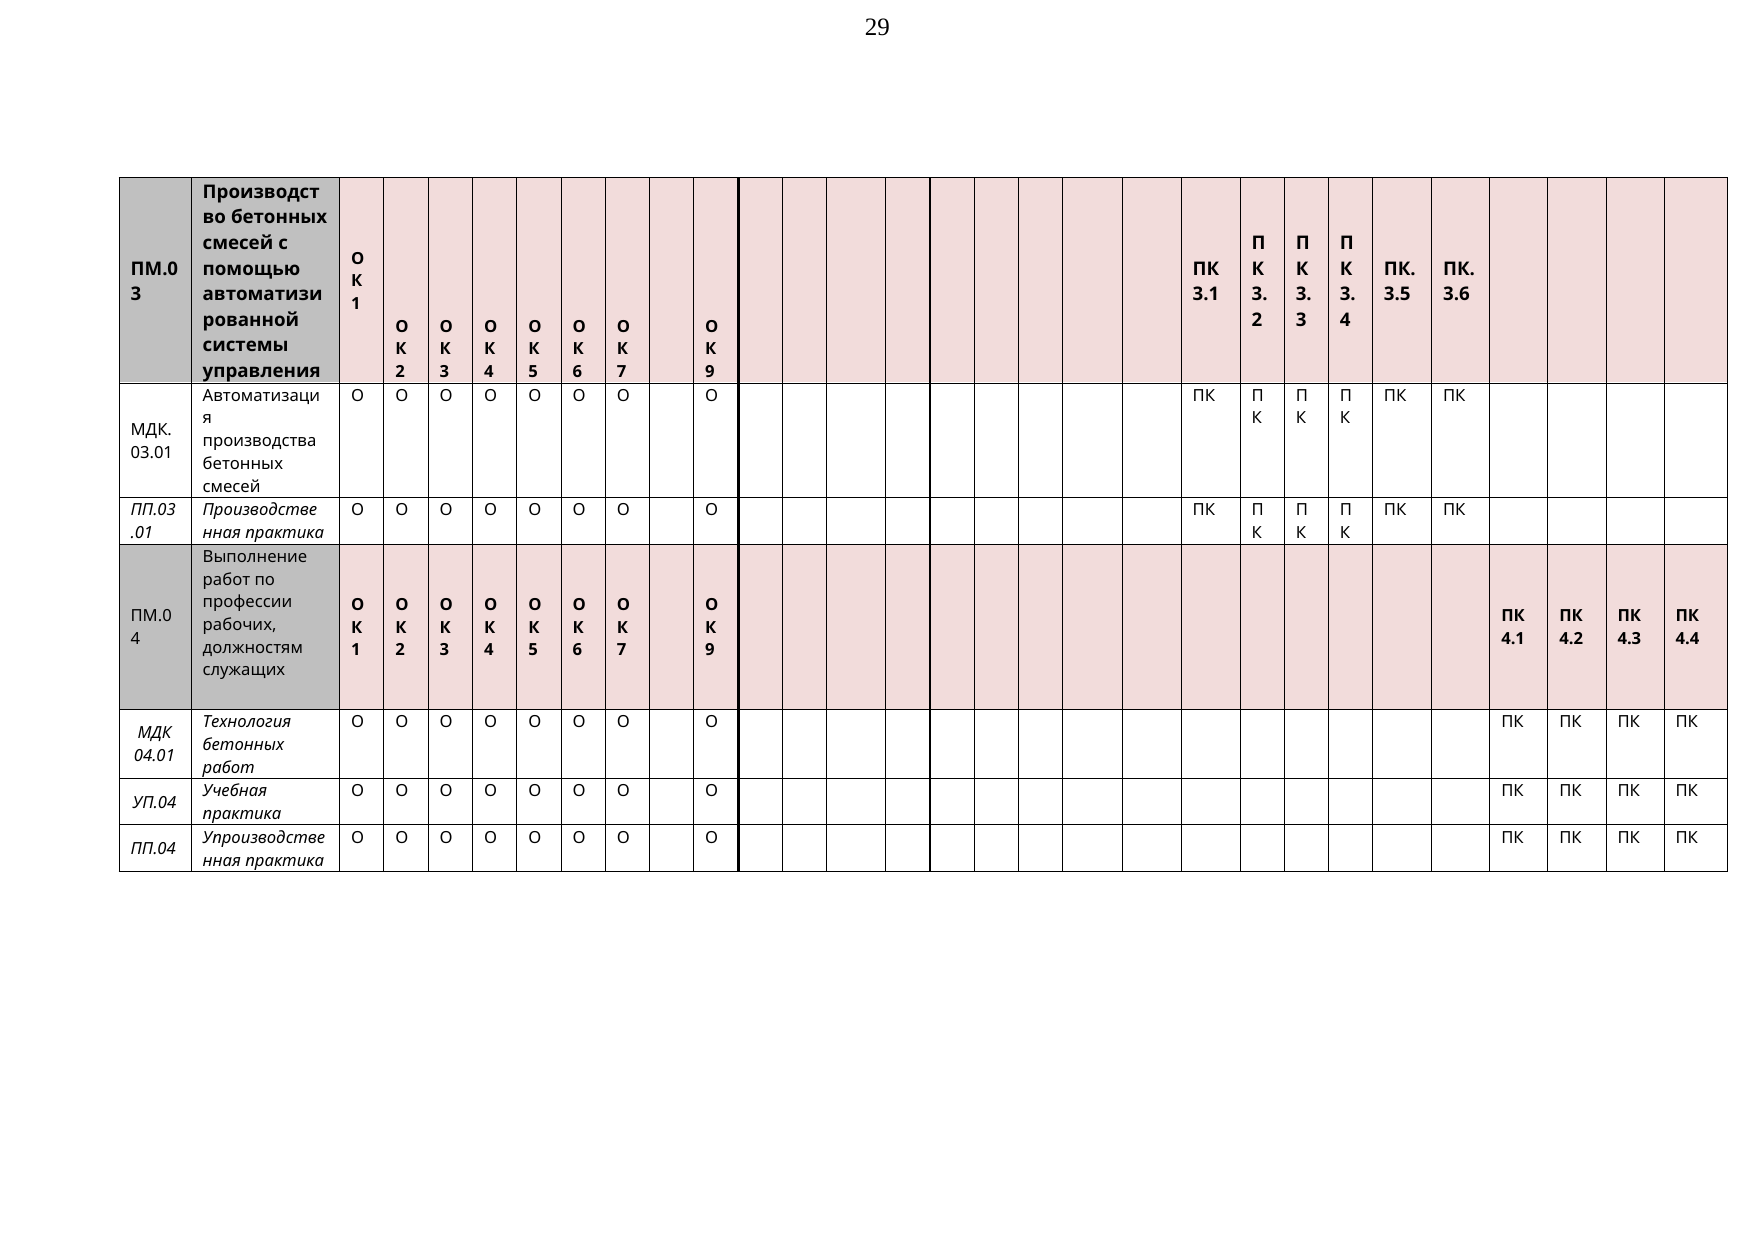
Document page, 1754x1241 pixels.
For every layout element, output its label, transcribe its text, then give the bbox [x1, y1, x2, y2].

table_cell [931, 498, 974, 543]
table_cell [1373, 825, 1431, 871]
table_cell [886, 545, 929, 709]
table_cell Технология бетонных работ [192, 710, 339, 778]
table_cell [827, 825, 885, 871]
table_cell [1063, 710, 1122, 778]
table_cell Производственная практика [192, 498, 339, 543]
table_cell [827, 384, 885, 497]
table_cell О [694, 779, 737, 824]
table_cell О [562, 384, 605, 497]
table_cell [1285, 710, 1328, 778]
table_cell ОК 9 [694, 545, 737, 709]
table_cell [975, 498, 1018, 543]
table_cell [886, 384, 929, 497]
table_cell [783, 825, 826, 871]
table_cell МДК.03.01 [120, 384, 191, 497]
table_cell [740, 710, 782, 778]
table_cell ПК [1241, 498, 1284, 543]
table_cell [1285, 825, 1328, 871]
table_cell [886, 178, 929, 382]
table_cell ПК [1285, 498, 1328, 543]
table_cell [783, 384, 826, 497]
table_cell [1063, 545, 1122, 709]
table_cell ПП.04 [120, 825, 191, 871]
table_cell [1432, 779, 1489, 824]
table_cell О [606, 498, 649, 543]
table_cell [1490, 498, 1547, 543]
table_cell [650, 825, 693, 871]
table_cell [886, 710, 929, 778]
table_cell ПМ.04 [120, 545, 191, 709]
table_cell [1665, 384, 1727, 497]
table_cell О [517, 498, 561, 543]
table_cell [931, 779, 974, 824]
table_cell О [429, 384, 472, 497]
table_cell ПК [1182, 384, 1240, 497]
table_cell [975, 178, 1018, 382]
table_cell [1019, 498, 1062, 543]
table_cell [1241, 779, 1284, 824]
table_cell ПК [1548, 710, 1606, 778]
table_cell [1123, 178, 1181, 382]
table_cell ОК 5 [517, 178, 561, 382]
table_cell [740, 384, 782, 497]
table_cell [1373, 545, 1431, 709]
table_cell [931, 384, 974, 497]
table_cell [1490, 178, 1547, 382]
table_cell [1019, 779, 1062, 824]
table_cell ПК. 3.6 [1432, 178, 1489, 382]
table_cell О [517, 384, 561, 497]
table_cell ПК [1607, 779, 1664, 824]
table_cell ПК [1665, 825, 1727, 871]
table_cell ПК [1607, 710, 1664, 778]
table_cell ОК 7 [606, 545, 649, 709]
table_cell [1182, 825, 1240, 871]
table_cell [1182, 779, 1240, 824]
table_cell [740, 498, 782, 543]
table_cell ПК [1665, 779, 1727, 824]
table_cell ПК [1182, 498, 1240, 543]
table_cell ПК 4.4 [1665, 545, 1727, 709]
table_cell ОК 3 [429, 545, 472, 709]
table_cell [650, 178, 693, 382]
table_cell О [606, 825, 649, 871]
table_cell О [694, 710, 737, 778]
table_cell Автоматизация производства бетонных смесей [192, 384, 339, 497]
table_cell ПК 4.3 [1607, 545, 1664, 709]
table_cell ОК 9 [694, 178, 737, 382]
table_cell О [473, 779, 516, 824]
table_cell ПК [1432, 384, 1489, 497]
table_cell ПК [1373, 384, 1431, 497]
table_cell [1548, 384, 1606, 497]
table_cell [1329, 779, 1372, 824]
table_cell [931, 710, 974, 778]
table_cell ПК [1285, 384, 1328, 497]
table_cell ПК [1373, 498, 1431, 543]
table_cell [1123, 384, 1181, 497]
table_cell [1329, 545, 1372, 709]
table_cell ОК 6 [562, 178, 605, 382]
table_cell [1329, 710, 1372, 778]
table_cell [1607, 498, 1664, 543]
table_cell ПК 3.1 [1182, 178, 1240, 382]
table_cell О [606, 384, 649, 497]
table_cell [886, 779, 929, 824]
table_cell [1285, 779, 1328, 824]
table_cell ОК 6 [562, 545, 605, 709]
table_cell [783, 178, 826, 382]
table_cell О [517, 710, 561, 778]
table_cell [975, 384, 1018, 497]
table_cell О [340, 498, 383, 543]
table_cell О [429, 710, 472, 778]
table_cell [827, 545, 885, 709]
table_cell ПК [1329, 384, 1372, 497]
table_cell [740, 178, 782, 382]
table_cell О [429, 825, 472, 871]
table_cell [1285, 545, 1328, 709]
table_cell [1019, 710, 1062, 778]
table_cell [1241, 825, 1284, 871]
table_cell О [517, 825, 561, 871]
table_cell [886, 825, 929, 871]
table_cell О [429, 498, 472, 543]
table_cell [1123, 825, 1181, 871]
table_cell ОК 1 [340, 178, 383, 382]
table_cell О [384, 384, 428, 497]
table_cell [783, 779, 826, 824]
table_cell [1123, 710, 1181, 778]
table_cell ОК 2 [384, 178, 428, 382]
table_cell [931, 825, 974, 871]
table_cell УП.04 [120, 779, 191, 824]
table_cell О [473, 498, 516, 543]
table_cell О [694, 384, 737, 497]
table_cell [1548, 498, 1606, 543]
table_cell ПК 4.2 [1548, 545, 1606, 709]
table_cell О [606, 710, 649, 778]
table_cell ПК [1548, 825, 1606, 871]
table_cell ПК. 3.5 [1373, 178, 1431, 382]
table_cell [931, 178, 974, 382]
table_cell [827, 498, 885, 543]
table_cell ОК 4 [473, 178, 516, 382]
table_cell [827, 779, 885, 824]
table_cell О [517, 779, 561, 824]
table_cell [1607, 384, 1664, 497]
table_cell [931, 545, 974, 709]
table_cell [975, 545, 1018, 709]
table_cell Упроизводственная практика [192, 825, 339, 871]
table_cell О [562, 825, 605, 871]
table_cell О [384, 779, 428, 824]
table_cell ОК 7 [606, 178, 649, 382]
table_cell [783, 498, 826, 543]
table_cell ОК 4 [473, 545, 516, 709]
table_cell [1182, 710, 1240, 778]
table_cell [827, 710, 885, 778]
table_cell [783, 710, 826, 778]
table_cell ПК [1548, 779, 1606, 824]
table_cell [1019, 178, 1062, 382]
table_cell О [694, 825, 737, 871]
table_cell ПК [1490, 710, 1547, 778]
table_cell [1548, 178, 1606, 382]
table_cell ПМ.03 [120, 178, 191, 382]
table_cell ПК [1607, 825, 1664, 871]
table_cell [1019, 545, 1062, 709]
table_cell [650, 779, 693, 824]
table_cell [1123, 545, 1181, 709]
table_cell ОК 2 [384, 545, 428, 709]
table_cell О [473, 384, 516, 497]
table_cell [1373, 779, 1431, 824]
table_cell Выполнение работ по профессии рабочих, должностям служащих [192, 545, 339, 709]
table_cell [1665, 178, 1727, 382]
table_cell ПК 3.2 [1241, 178, 1284, 382]
table_cell ОК 3 [429, 178, 472, 382]
table_cell [1432, 710, 1489, 778]
table_cell [1123, 498, 1181, 543]
table_cell О [429, 779, 472, 824]
table_cell О [384, 498, 428, 543]
table_cell ОК 5 [517, 545, 561, 709]
table_cell ПК 4.1 [1490, 545, 1547, 709]
table_cell О [384, 825, 428, 871]
table_cell ПК [1490, 779, 1547, 824]
table_cell [975, 710, 1018, 778]
table_cell ПК 3.3 [1285, 178, 1328, 382]
table_cell [1490, 384, 1547, 497]
table_cell О [562, 779, 605, 824]
table_cell [1063, 825, 1122, 871]
table_cell [1241, 710, 1284, 778]
table_cell О [473, 710, 516, 778]
table_cell [1063, 178, 1122, 382]
table_cell ОК 1 [340, 545, 383, 709]
table_cell О [340, 384, 383, 497]
table_cell О [340, 779, 383, 824]
table_cell ПК [1665, 710, 1727, 778]
table_cell О [384, 710, 428, 778]
table_cell [1123, 779, 1181, 824]
table_cell [1019, 825, 1062, 871]
table_cell [975, 825, 1018, 871]
table_cell МДК 04.01 [120, 710, 191, 778]
table_cell О [340, 710, 383, 778]
table_cell [650, 384, 693, 497]
table_cell ПК [1329, 498, 1372, 543]
table_cell ПК [1490, 825, 1547, 871]
table_cell [1373, 710, 1431, 778]
table_cell [1063, 498, 1122, 543]
table_cell [1019, 384, 1062, 497]
table_cell [827, 178, 885, 382]
table_cell [1063, 384, 1122, 497]
table_cell [650, 545, 693, 709]
table_cell [1432, 825, 1489, 871]
table_cell [740, 545, 782, 709]
table_cell [1063, 779, 1122, 824]
table_cell О [562, 498, 605, 543]
table_cell [783, 545, 826, 709]
table_cell [650, 498, 693, 543]
table_cell [1241, 545, 1284, 709]
table_cell [740, 825, 782, 871]
table_cell Производство бетонных смесей с помощью автоматизированной системы управления [192, 178, 339, 382]
table_cell [975, 779, 1018, 824]
table_cell ПК [1432, 498, 1489, 543]
table_cell [1182, 545, 1240, 709]
table_cell [1665, 498, 1727, 543]
table_cell [650, 710, 693, 778]
table_cell ПК [1241, 384, 1284, 497]
table_cell О [562, 710, 605, 778]
table_cell ПП.03.01 [120, 498, 191, 543]
table_cell [1329, 825, 1372, 871]
table_cell Учебная практика [192, 779, 339, 824]
table_cell О [340, 825, 383, 871]
table_cell [1432, 545, 1489, 709]
table_cell О [473, 825, 516, 871]
table_cell О [606, 779, 649, 824]
table_cell [886, 498, 929, 543]
table_cell О [694, 498, 737, 543]
table_cell [740, 779, 782, 824]
table_cell ПК 3.4 [1329, 178, 1372, 382]
table_cell [1607, 178, 1664, 382]
